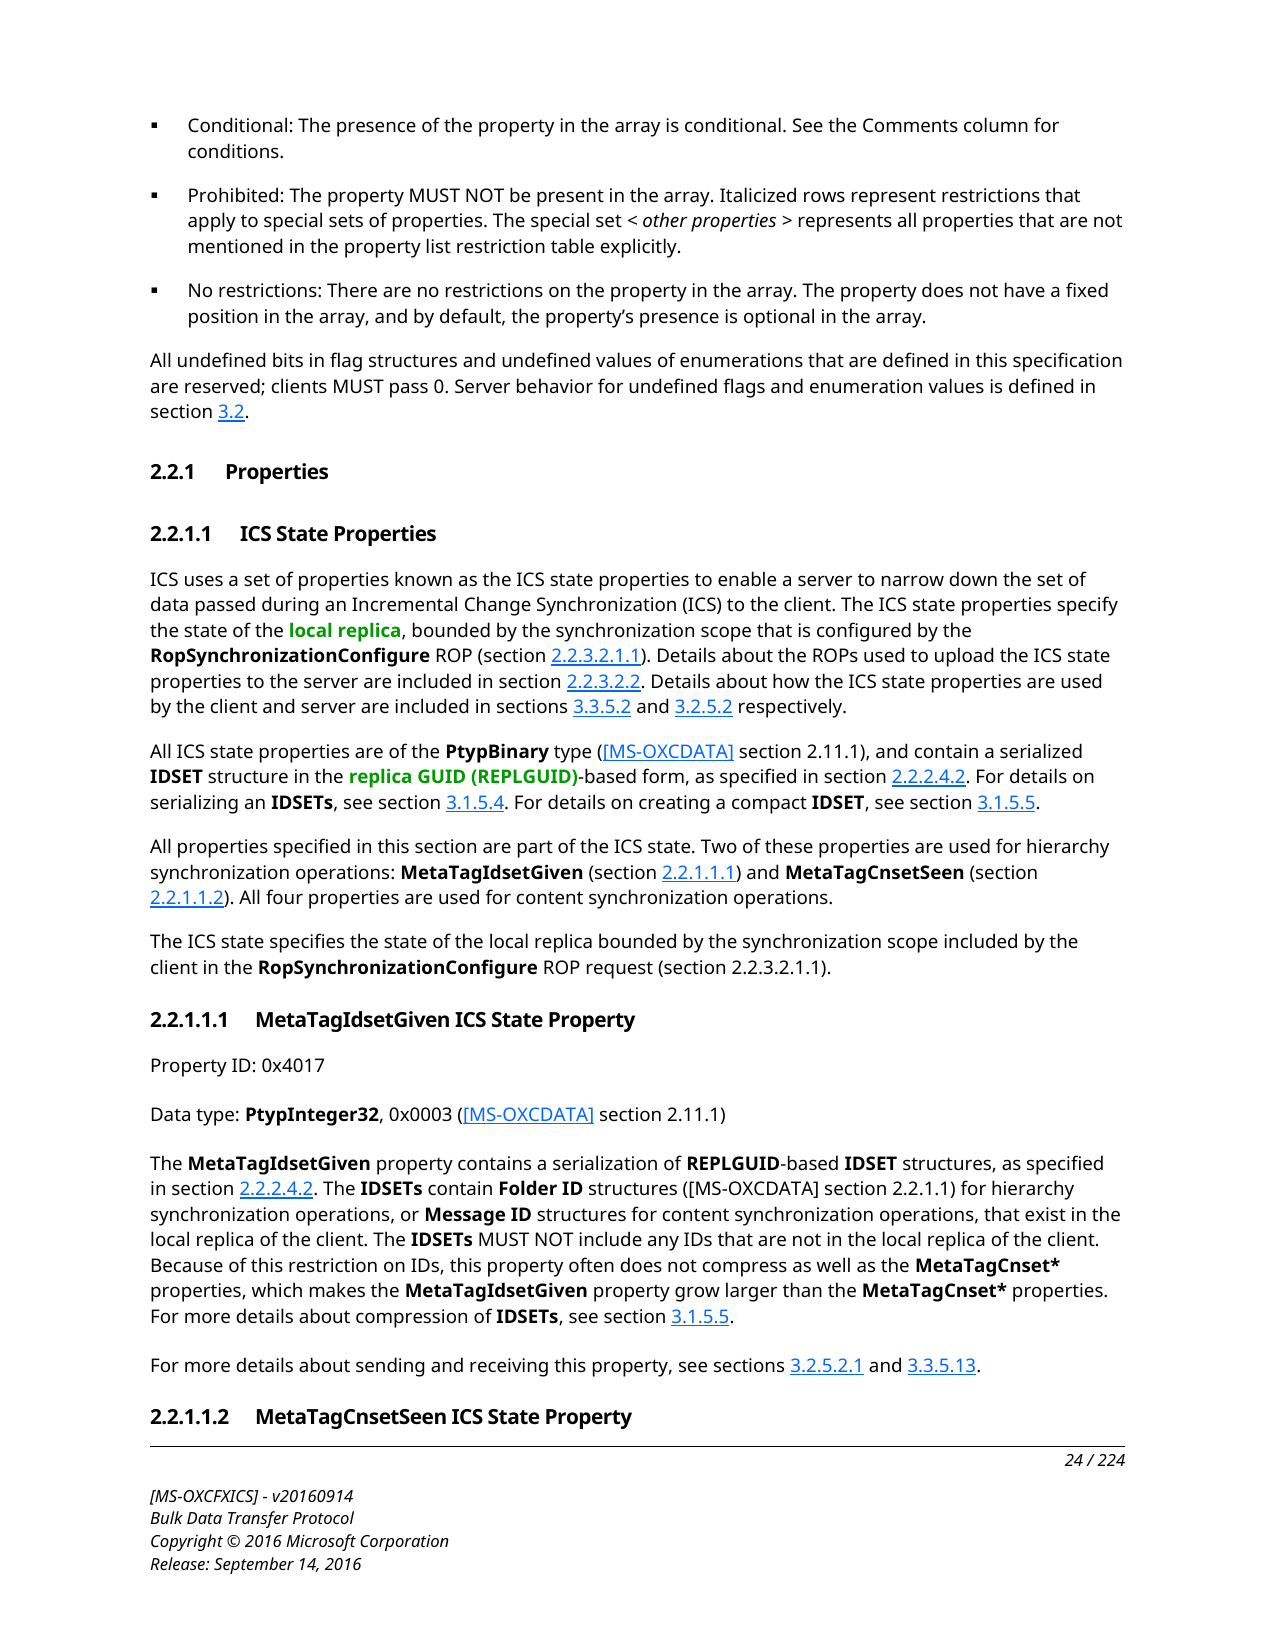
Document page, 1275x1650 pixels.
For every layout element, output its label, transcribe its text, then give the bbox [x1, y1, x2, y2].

text All undefined bits in flag structures and undefined values of enumerations that are defined in this specification are reserved; clients MUST pass 0. Server behavior for undefined flags and enumeration values is defined in section 3.2. [150, 347, 1125, 424]
subtitle MetaTagCnsetSeen ICS State Property [150, 1402, 1125, 1431]
text Data type: PtypInteger32, 0x0003 ([MS-OXCDATA] section 2.11.1) [150, 1101, 1125, 1126]
list No restrictions: There are no restrictions on the property in the array. The property does not have a fixed position in the array, and by default, the property’s presence is optional in the array. [150, 278, 1125, 329]
text The MetaTagIdsetGiven property contains a serialization of REPLGUID-based IDSET structures, as specified in section 2.2.2.4.2. The IDSETs contain Folder ID structures ([MS-OXCDATA] section 2.2.1.1) for hierarchy synchronization operations, or Message ID structures for content synchronization operations, that exist in the local replica of the client. The IDSETs MUST NOT include any IDs that are not in the local replica of the client. Because of this restriction on IDs, this property often does not compress as well as the MetaTagCnset* properties, which makes the MetaTagIdsetGiven property grow larger than the MetaTagCnset* properties. For more details about compression of IDSETs, see section 3.1.5.5. [150, 1150, 1125, 1328]
text All ICS state properties are of the PtypBinary type ([MS-OXCDATA] section 2.11.1), and contain a serialized IDSET structure in the replica GUID (REPLGUID)-based form, as specified in section 2.2.2.4.2. For details on serializing an IDSETs, see section 3.1.5.4. For details on creating a compact IDSET, see section 3.1.5.5. [150, 738, 1125, 815]
list Prohibited: The property MUST NOT be present in the array. Italicized rows represent restrictions that apply to special sets of properties. The special set < other properties > represents all properties that are not mentioned in the property list restriction table explicitly. [150, 182, 1125, 259]
subtitle MetaTagIdsetGiven ICS State Property [150, 1005, 1125, 1033]
text All properties specified in this section are part of the ICS state. Two of these properties are used for hierarchy synchronization operations: MetaTagIdsetGiven (section 2.2.1.1.1) and MetaTagCnsetSeen (section 2.2.1.1.2). All four properties are used for content synchronization operations. [150, 833, 1125, 910]
text For more details about sending and receiving this property, see sections 3.2.5.2.1 and 3.3.5.13. [150, 1352, 1125, 1377]
text ICS uses a set of properties known as the ICS state properties to enable a server to narrow down the set of data passed during an Incremental Change Synchronization (ICS) to the client. The ICS state properties specify the state of the local replica, bounded by the synchronization scope that is configured by the RopSynchronizationConfigure ROP (section 2.2.3.2.1.1). Details about the ROPs used to upload the ICS state properties to the server are included in section 2.2.3.2.2. Details about how the ICS state properties are used by the client and server are included in sections 3.3.5.2 and 3.2.5.2 respectively. [150, 566, 1125, 719]
list Conditional: The presence of the property in the array is conditional. See the Comments column for conditions. [150, 112, 1125, 163]
subtitle ICS State Properties [150, 519, 1125, 547]
subtitle Properties [150, 457, 1125, 486]
text Property ID: 0x4017 [150, 1052, 1125, 1077]
text The ICS state specifies the state of the local replica bounded by the synchronization scope included by the client in the RopSynchronizationConfigure ROP request (section 2.2.3.2.1.1). [150, 929, 1125, 980]
